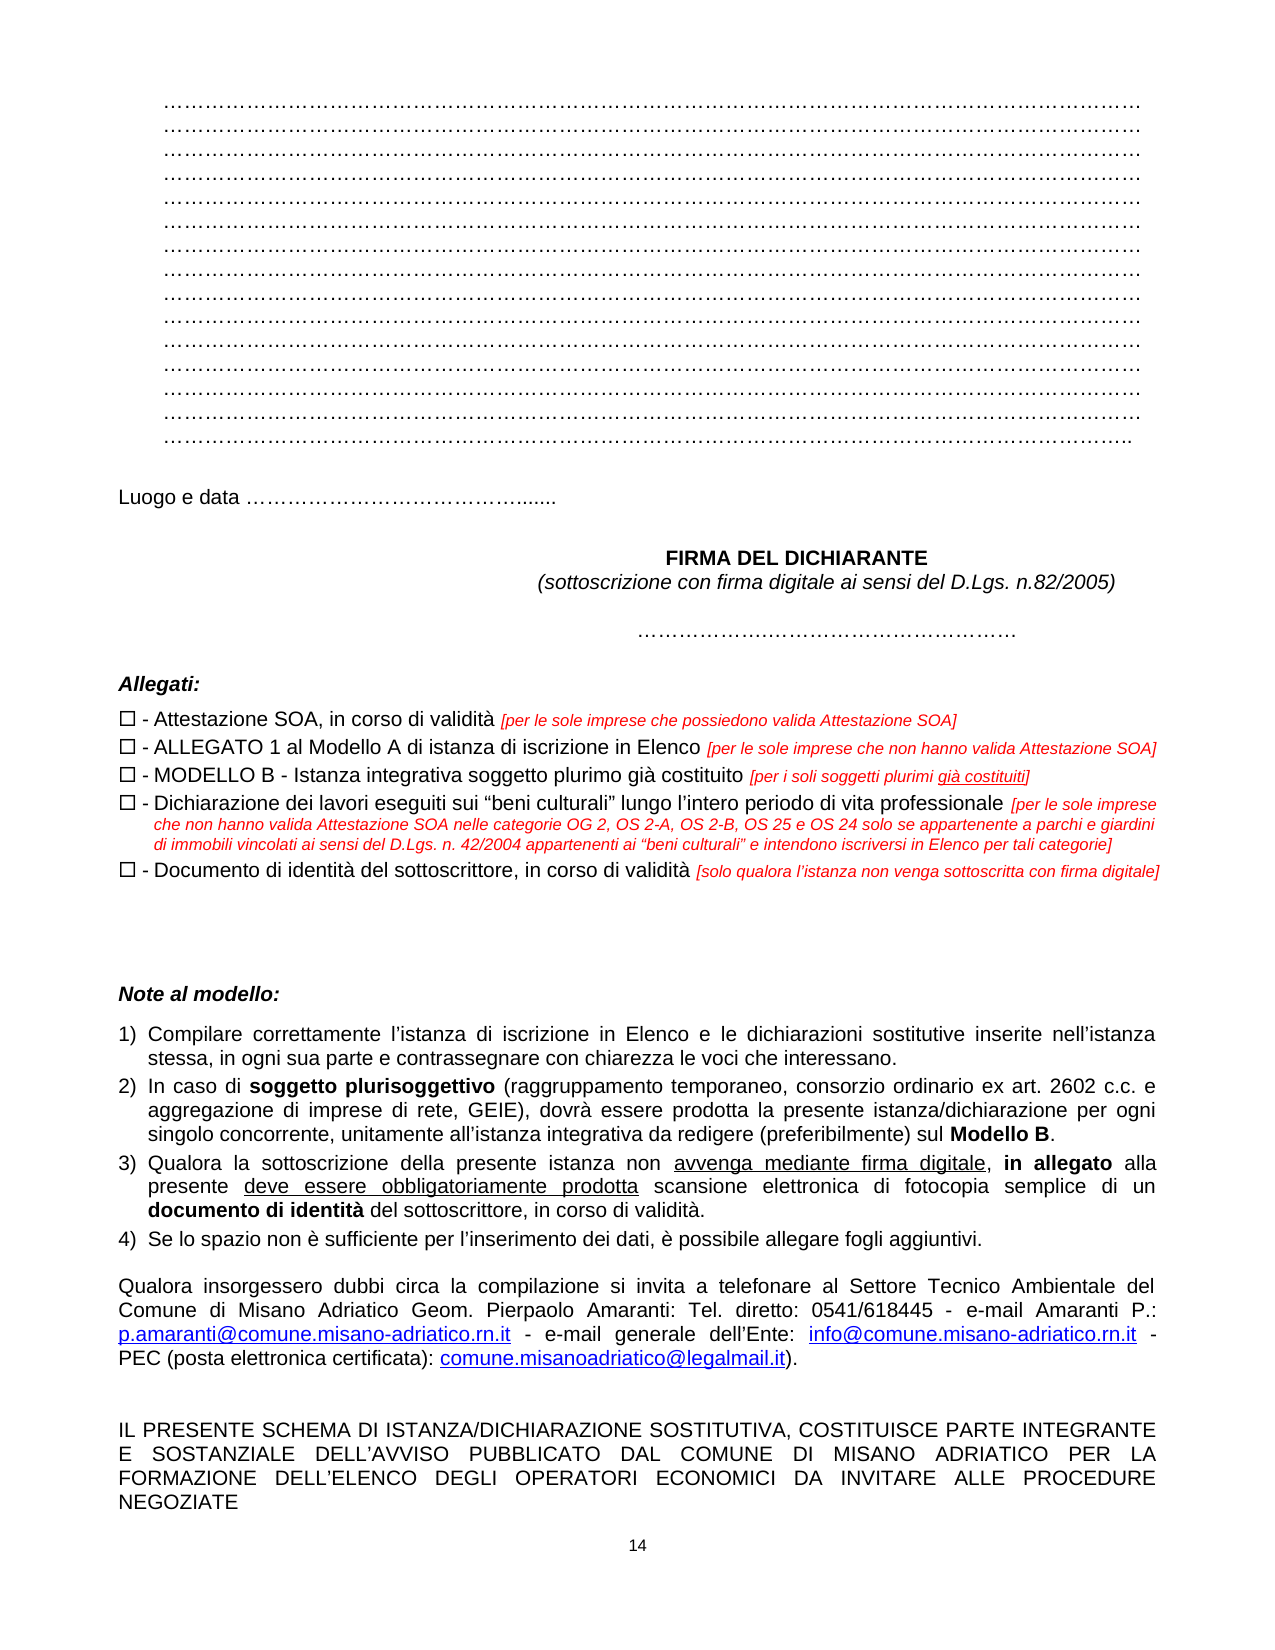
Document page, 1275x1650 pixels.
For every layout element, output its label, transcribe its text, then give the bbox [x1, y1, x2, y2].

text Qualora insorgessero dubbi circa la compilazione si invita a telefonare al Settore Tecnico Ambientale del Comune di Misano Adriatico Geom. Pierpaolo Amaranti: Tel. diretto: 0541/618445 - e-mail Amaranti P.: p.amaranti@comune.misano-adriatico.rn.it - e-mail generale dell’Ente: info@comune.misano-adriatico.rn.it - PEC (posta elettronica certificata): comune.misanoadriatico@legalmail.it). [118, 1274, 1157, 1370]
text 1) Compilare correttamente l’istanza di iscrizione in Elenco e le dichiarazioni sostitutive inserite nell’istanza stessa, in ogni sua parte e contrassegnare con chiarezza le voci che interessano. [118, 1022, 1157, 1070]
text Luogo e data …………………………………....... [118, 484, 1157, 508]
text - MODELLO B - Istanza integrativa soggetto plurimo già costituito [per i soli soggetti plurimi già costituiti] [118, 763, 1157, 787]
text - ALLEGATO 1 al Modello A di istanza di iscrizione in Elenco [per le sole imprese che non hanno valida Attestazione SOA] [118, 734, 1157, 759]
subtitle FIRMA DEL DICHIARANTE [118, 532, 1157, 570]
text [118, 89, 1157, 448]
text 4) Se lo spazio non è sufficiente per l’inserimento dei dati, è possibile allegare fogli aggiuntivi. [118, 1226, 1157, 1250]
text Note al modello: [118, 982, 1157, 1006]
text IL PRESENTE SCHEMA DI ISTANZA/DICHIARAZIONE SOSTITUTIVA, COSTITUISCE PARTE INTEGRANTE E SOSTANZIALE DELL’AVVISO PUBBLICATO DAL COMUNE DI MISANO ADRIATICO PER LA FORMAZIONE DELL’ELENCO DEGLI OPERATORI ECONOMICI DA INVITARE ALLE PROCEDURE NEGOZIATE [118, 1418, 1157, 1514]
text (sottoscrizione con firma digitale ai sensi del D.Lgs. n.82/2005) [118, 570, 1157, 594]
text 3) Qualora la sottoscrizione della presente istanza non avvenga mediante firma digitale, in allegato alla presente deve essere obbligatoriamente prodotta scansione elettronica di fotocopia semplice di un documento di identità del sottoscrittore, in corso di validità. [118, 1150, 1157, 1222]
text ……………….……………………………… [118, 618, 1157, 642]
text - Dichiarazione dei lavori eseguiti sui “beni culturali” lungo l’intero periodo di vita professionale [per le sole imprese che non hanno valida Attestazione SOA nelle categorie OG 2, OS 2-A, OS 2-B, OS 25 e OS 24 solo se appartenente a parchi e giardini di immobili vincolati ai sensi del D.Lgs. n. 42/2004 appartenenti ai “beni culturali” e intendono iscriversi in Elenco per tali categorie] [118, 791, 1157, 853]
text 2) In caso di soggetto plurisoggettivo (raggruppamento temporaneo, consorzio ordinario ex art. 2602 c.c. e aggregazione di imprese di rete, GEIE), dovrà essere prodotta la presente istanza/dichiarazione per ogni singolo concorrente, unitamente all’istanza integrativa da redigere (preferibilmente) sul Modello B. [118, 1074, 1157, 1146]
text - Documento di identità del sottoscrittore, in corso di validità [solo qualora l’istanza non venga sottoscritta con firma digitale] [118, 858, 1181, 882]
text - Attestazione SOA, in corso di validità [per le sole imprese che possiedono valida Attestazione SOA] [118, 706, 1157, 730]
text Allegati: [118, 672, 1157, 696]
